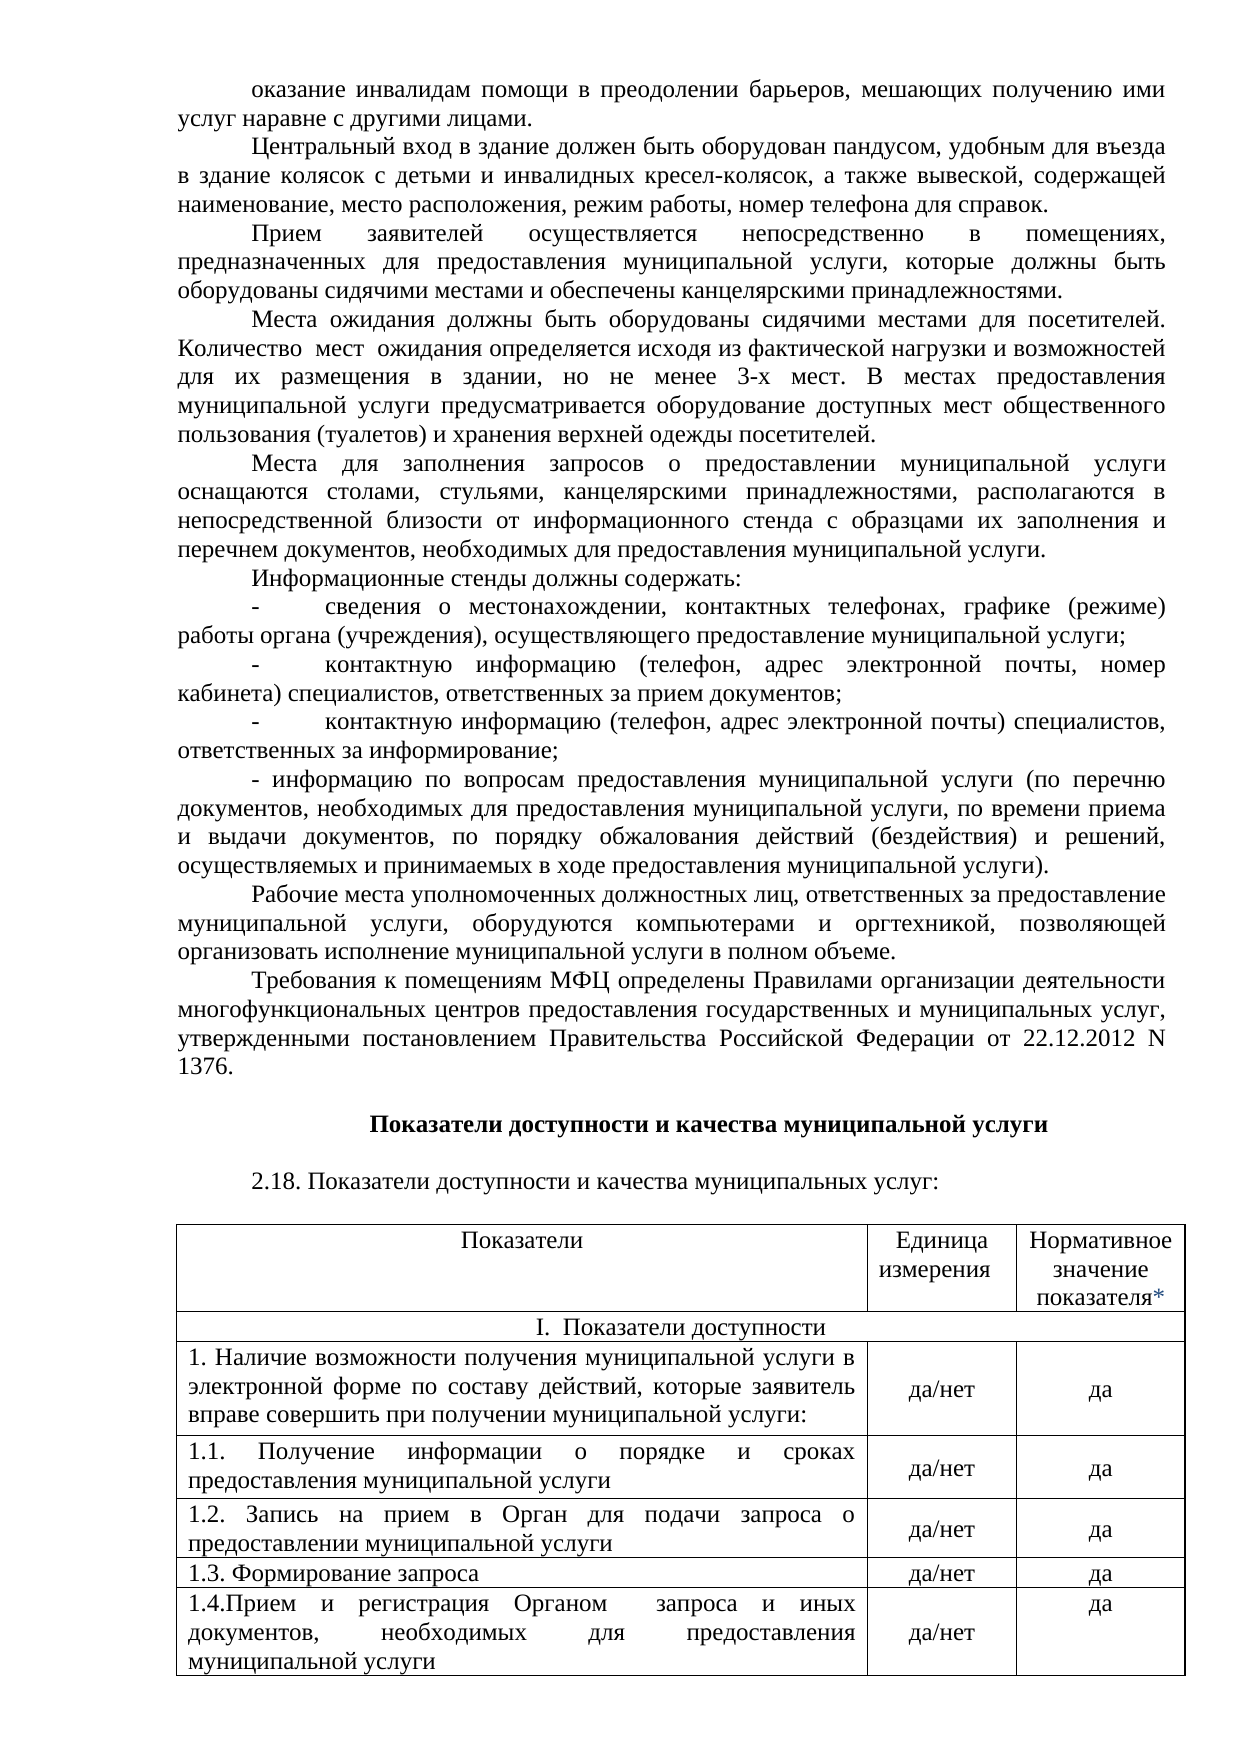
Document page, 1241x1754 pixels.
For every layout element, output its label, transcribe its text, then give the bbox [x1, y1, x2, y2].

table_cell да [1017, 1558, 1184, 1587]
text Требования к помещениям МФЦ определены Правилами организации деятельности многофункциональных центров предоставления государственных и муниципальных услуг, утвержденными постановлением Правительства Российской Федерации от 22.12.2012 N 1376. [177, 965, 1167, 1080]
table_cell да/нет [868, 1558, 1016, 1587]
table_cell 1.1. Получение информации о порядке и сроках предоставления муниципальной услуги [177, 1436, 867, 1498]
table_cell да/нет [868, 1342, 1016, 1435]
table_cell 1.4.Прием и регистрация Органом запроса и иных документов, необходимых для предоставления муниципальной услуги [177, 1588, 867, 1674]
list сведения о местонахождении, контактных телефонах, графике (режиме) работы органа (учреждения), осуществляющего предоставление муниципальной услуги; [177, 591, 1167, 649]
text Прием заявителей осуществляется непосредственно в помещениях, предназначенных для предоставления муниципальной услуги, которые должны быть оборудованы сидячими местами и обеспечены канцелярскими принадлежностями. [177, 218, 1167, 304]
text - информацию по вопросам предоставления муниципальной услуги (по перечню документов, необходимых для предоставления муниципальной услуги, по времени приема и выдачи документов, по порядку обжалования действий (бездействия) и решений, осуществляемых и принимаемых в ходе предоставления муниципальной услуги). [177, 764, 1167, 879]
table_cell 1. Наличие возможности получения муниципальной услуги в электронной форме по составу действий, которые заявитель вправе совершить при получении муниципальной услуги: [177, 1342, 867, 1435]
table_header Единица измерения [868, 1225, 1016, 1311]
table_cell да/нет [868, 1588, 1016, 1674]
text оказание инвалидам помощи в преодолении барьеров, мешающих получению ими услуг наравне с другими лицами. [177, 74, 1167, 131]
text Показатели доступности и качества муниципальной услуги [177, 1109, 1167, 1138]
text 2.18. Показатели доступности и качества муниципальных услуг: [177, 1166, 1167, 1195]
list контактную информацию (телефон, адрес электронной почты) специалистов, ответственных за информирование; [177, 706, 1167, 764]
text Места ожидания должны быть оборудованы сидячими местами для посетителей. Количество мест ожидания определяется исходя из фактической нагрузки и возможностей для их размещения в здании, но не менее 3-х мест. В местах предоставления муниципальной услуги предусматривается оборудование доступных мест общественного пользования (туалетов) и хранения верхней одежды посетителей. [177, 304, 1167, 448]
list контактную информацию (телефон, адрес электронной почты, номер кабинета) специалистов, ответственных за прием документов; [177, 649, 1167, 706]
table_cell 1.2. Запись на прием в Орган для подачи запроса о предоставлении муниципальной услуги [177, 1499, 867, 1557]
table_cell да/нет [868, 1436, 1016, 1498]
table_cell да [1017, 1588, 1184, 1674]
table_header Нормативное значение показателя* [1017, 1225, 1184, 1311]
table_cell I. Показатели доступности [177, 1312, 1184, 1341]
text Центральный вход в здание должен быть оборудован пандусом, удобным для въезда в здание колясок с детьми и инвалидных кресел-колясок, а также вывеской, содержащей наименование, место расположения, режим работы, номер телефона для справок. [177, 131, 1167, 218]
text Рабочие места уполномоченных должностных лиц, ответственных за предоставление муниципальной услуги, оборудуются компьютерами и оргтехникой, позволяющей организовать исполнение муниципальной услуги в полном объеме. [177, 879, 1167, 965]
text Информационные стенды должны содержать: [177, 563, 1167, 591]
table_cell да [1017, 1499, 1184, 1557]
table_cell 1.3. Формирование запроса [177, 1558, 867, 1587]
table_cell да/нет [868, 1499, 1016, 1557]
table_cell да [1017, 1436, 1184, 1498]
text Места для заполнения запросов о предоставлении муниципальной услуги оснащаются столами, стульями, канцелярскими принадлежностями, располагаются в непосредственной близости от информационного стенда с образцами их заполнения и перечнем документов, необходимых для предоставления муниципальной услуги. [177, 448, 1167, 563]
table_cell да [1017, 1342, 1184, 1435]
table_header Показатели [177, 1225, 867, 1311]
